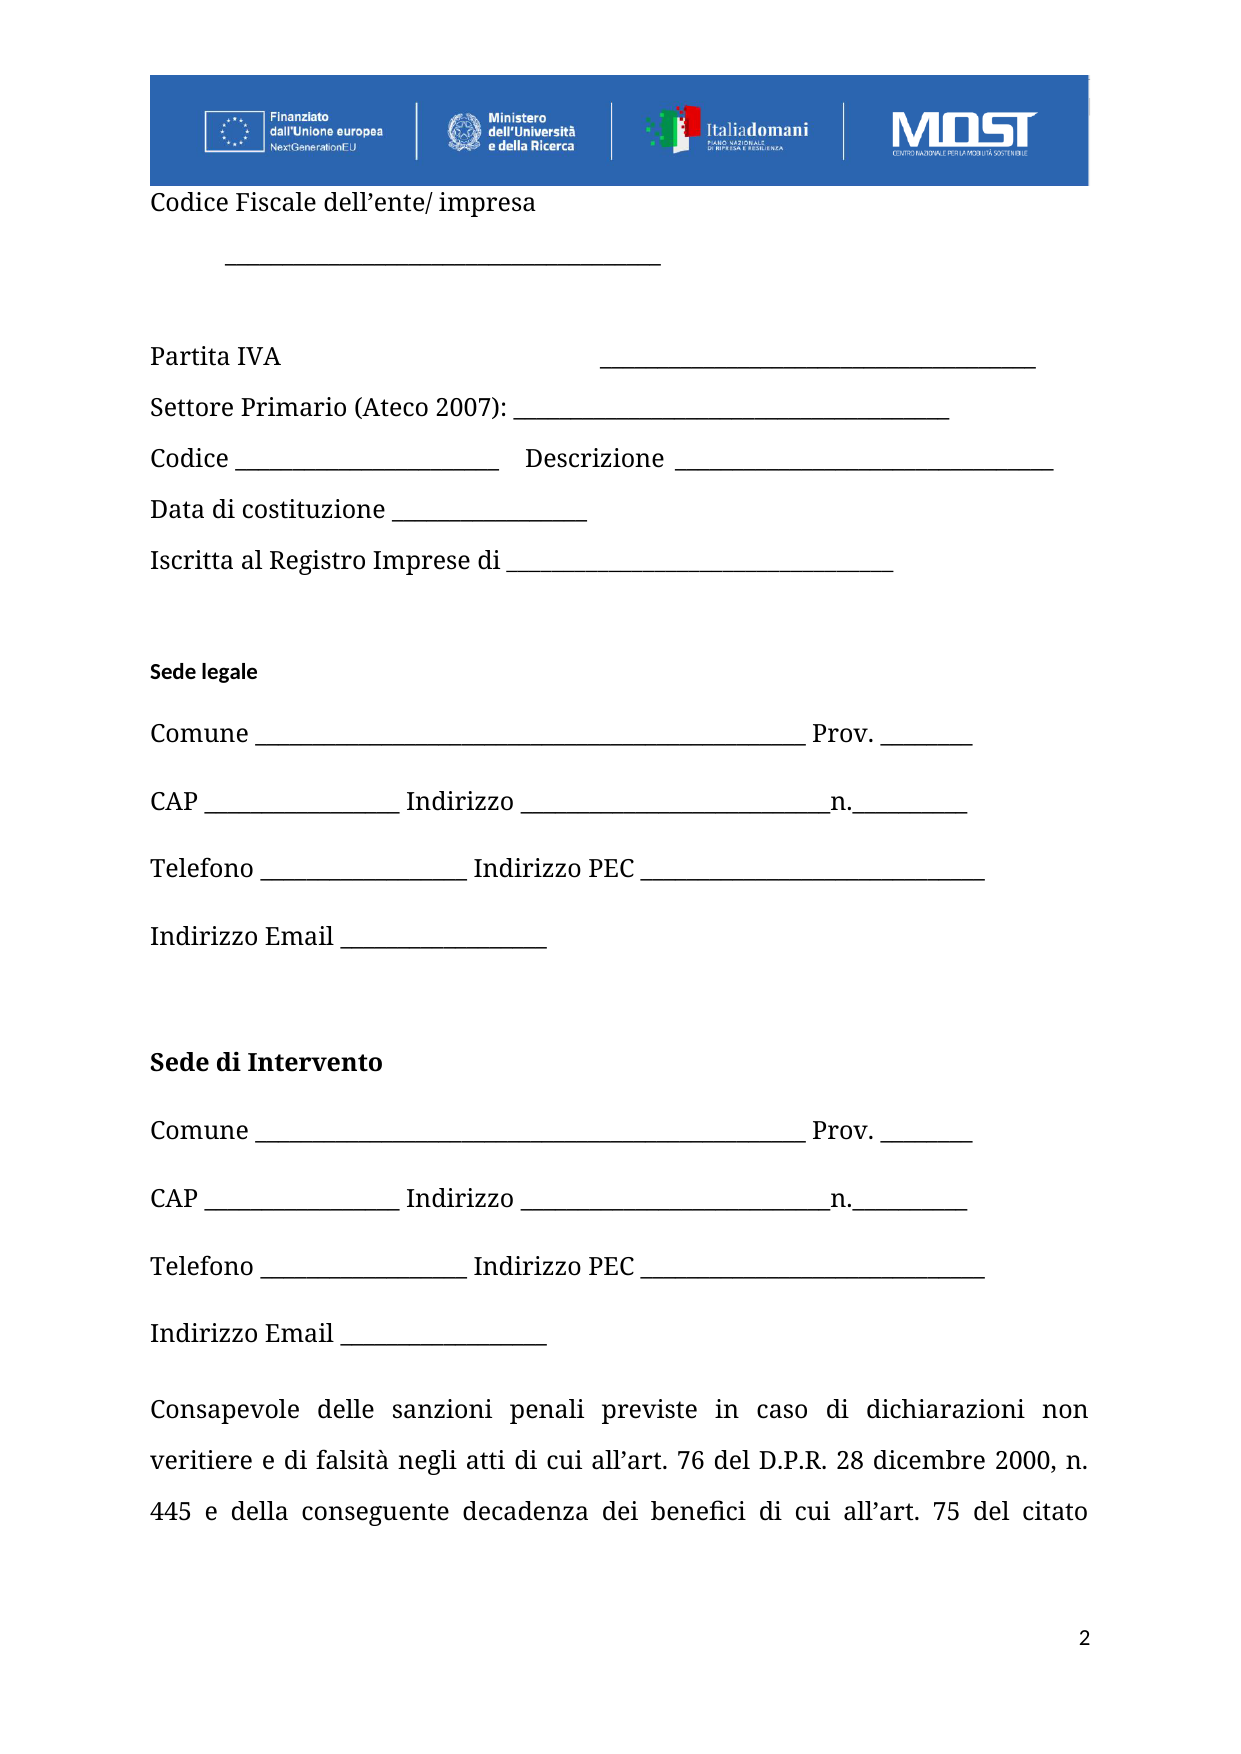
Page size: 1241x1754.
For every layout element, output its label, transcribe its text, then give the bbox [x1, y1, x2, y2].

text Comune ________________________________________________ Prov. ________ [150, 1113, 1090, 1147]
text Indirizzo Email __________________ [150, 919, 1090, 953]
text CAP _________________ Indirizzo ___________________________n.__________ [150, 783, 1090, 817]
text Comune ________________________________________________ Prov. ________ [150, 716, 1090, 750]
text Sede di Intervento [150, 1045, 1090, 1079]
text Indirizzo Email __________________ [150, 1316, 1090, 1350]
text Telefono __________________ Indirizzo PEC ______________________________ [150, 1248, 1090, 1282]
text Data di costituzione _________________ [150, 491, 1090, 525]
text Partita IVA ______________________________________ [150, 338, 1090, 372]
picture [150, 75, 1091, 186]
text Codice _______________________ Descrizione _________________________________ [150, 440, 1090, 474]
text Codice Fiscale dell’ente/ impresa ______________________________________ [150, 186, 1090, 270]
text Settore Primario (Ateco 2007): ______________________________________ [150, 389, 1090, 423]
text Iscritta al Registro Imprese di __________________________________ [150, 542, 1090, 576]
text CAP _________________ Indirizzo ___________________________n.__________ [150, 1181, 1090, 1214]
text Sede legale [150, 657, 1090, 685]
text Telefono __________________ Indirizzo PEC ______________________________ [150, 851, 1090, 885]
